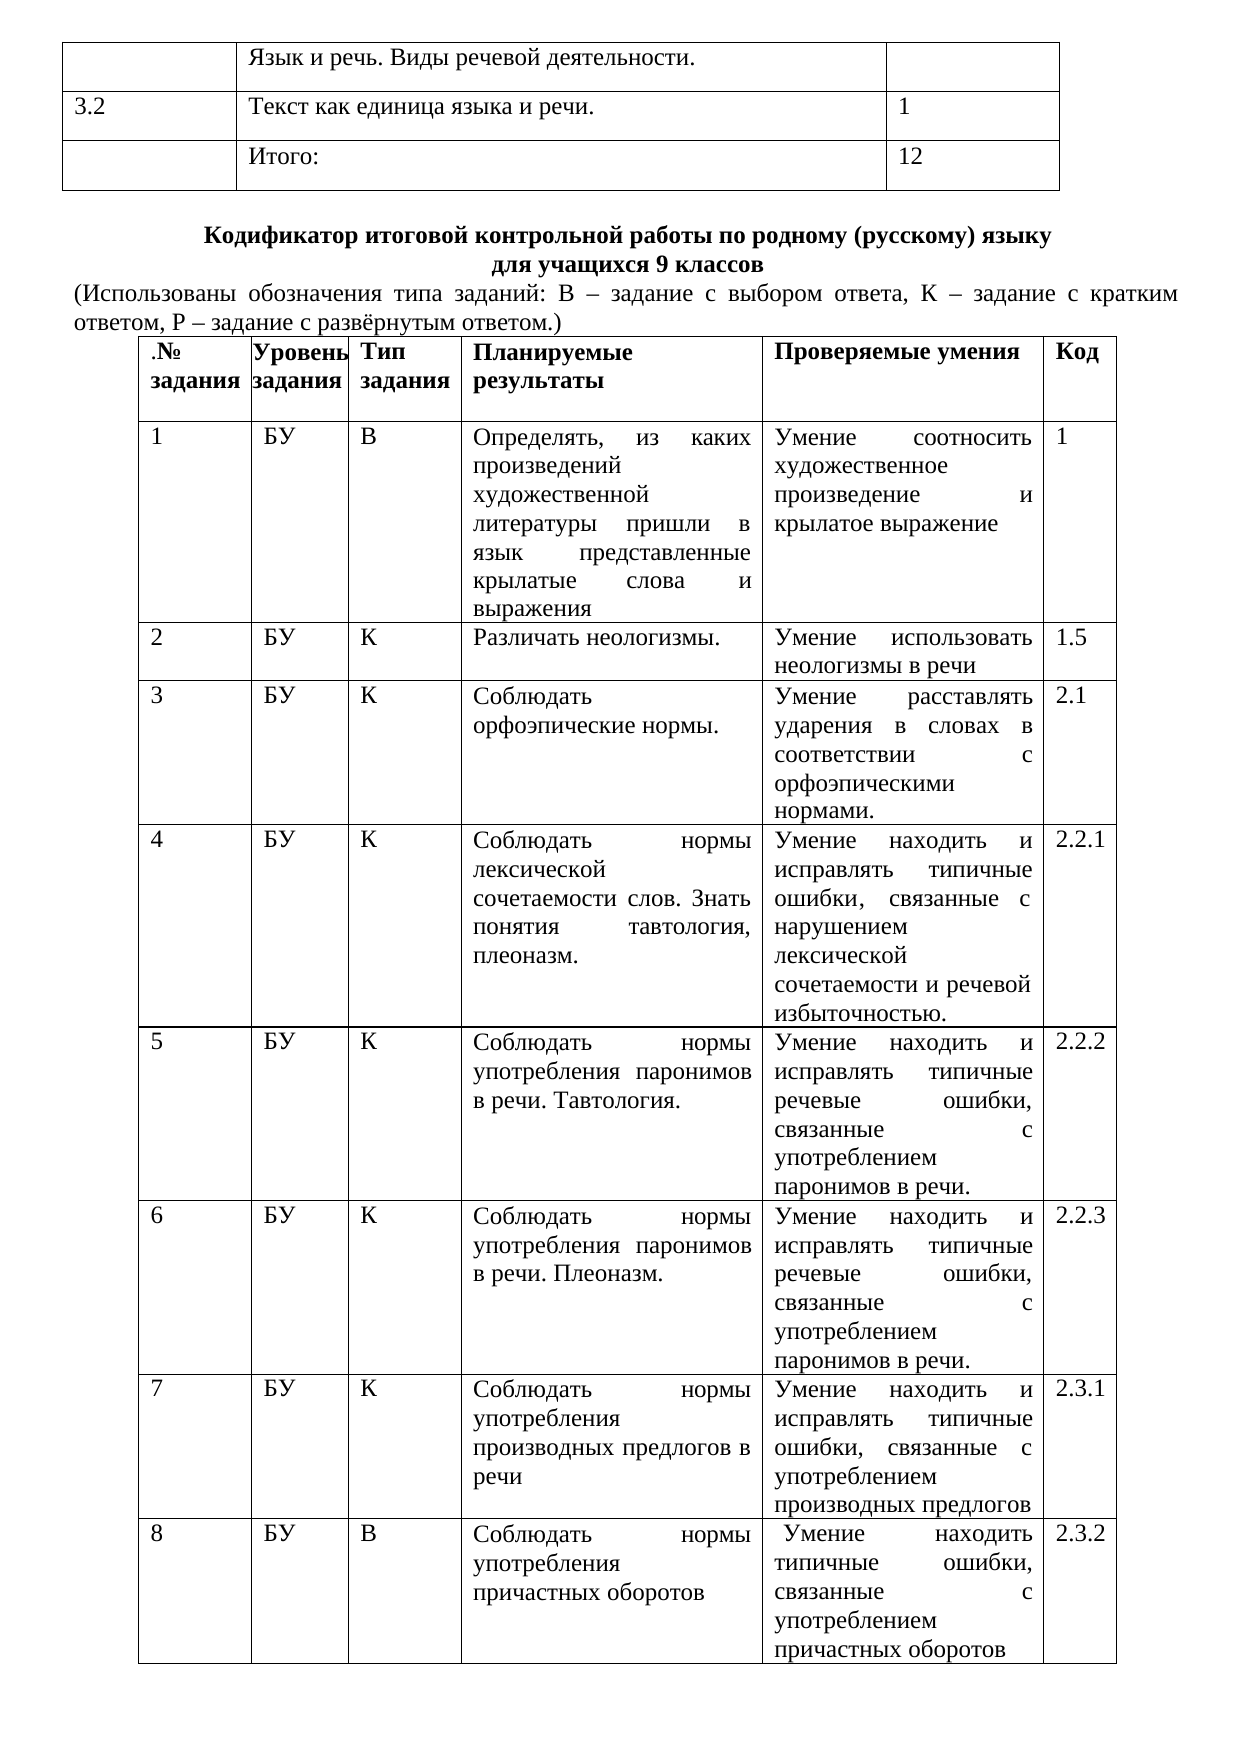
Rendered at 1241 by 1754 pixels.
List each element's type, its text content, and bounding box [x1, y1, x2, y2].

table_cell К [349, 623, 461, 680]
table_cell Текст как единица языка и речи. [237, 92, 886, 140]
table_cell К [349, 681, 461, 824]
table_cell Умение находить и исправлять типичные речевые ошибки, связанные с употреблением паронимов в речи. [763, 1028, 1043, 1200]
table_cell В [349, 422, 461, 622]
table_cell 7 [139, 1375, 251, 1518]
table_cell К [349, 1375, 461, 1518]
table_cell БУ [252, 623, 348, 680]
table_header Проверяемые умения [763, 337, 1043, 421]
table_cell Умение находить и исправлять типичные ошибки, связанные с употреблением производных предлогов [763, 1375, 1043, 1518]
table_cell Соблюдать нормы употребления паронимов в речи. Тавтология. [462, 1028, 762, 1200]
table_cell [63, 141, 236, 190]
table_header Код [1044, 337, 1116, 421]
table_cell Умение находить и исправлять типичные речевые ошибки, связанные с употреблением паронимов в речи. [763, 1201, 1043, 1373]
table_cell БУ [252, 681, 348, 824]
table_cell Умение использовать неологизмы в речи [763, 623, 1043, 680]
table_cell БУ [252, 1519, 348, 1662]
table_cell 6 [139, 1201, 251, 1373]
table_cell Соблюдать нормы лексической сочетаемости слов. Знать понятия тавтология, плеоназм. [462, 825, 762, 1026]
table_header Уровень задания [252, 337, 348, 421]
table_cell Соблюдать нормы употребления причастных оборотов [462, 1519, 762, 1662]
table_header .№ задания [139, 337, 251, 421]
table_cell Умение находить типичные ошибки, связанные с употреблением причастных оборотов [763, 1519, 1043, 1662]
table_header Тип задания [349, 337, 461, 421]
table_cell БУ [252, 1201, 348, 1373]
table_cell 12 [887, 141, 1059, 190]
table_header Язык и речь. Виды речевой деятельности. [237, 43, 886, 91]
table_cell БУ [252, 1375, 348, 1518]
table_cell 3.2 [63, 92, 236, 140]
table_header [887, 43, 1059, 91]
table_cell Соблюдать нормы употребления производных предлогов в речи [462, 1375, 762, 1518]
table_cell 1 [887, 92, 1059, 140]
table_cell 2 [139, 623, 251, 680]
table_cell Умение соотносить художественное произведение и крылатое выражение [763, 422, 1043, 622]
table_cell 2.3.1 [1044, 1375, 1116, 1518]
table_cell Итого: [237, 141, 886, 190]
table_cell Соблюдать нормы употребления паронимов в речи. Плеоназм. [462, 1201, 762, 1373]
table_cell 3 [139, 681, 251, 824]
text (Использованы обозначения типа заданий: В – задание с выбором ответа, К – задание с кратким ответом, Р – задание с развёрнутым ответом.) [74, 278, 1192, 335]
table_cell Соблюдать орфоэпические нормы. [462, 681, 762, 824]
table_cell 2.2.1 [1044, 825, 1116, 1026]
table_cell 4 [139, 825, 251, 1026]
table_cell 2.2.2 [1044, 1028, 1116, 1200]
table_cell 8 [139, 1519, 251, 1662]
table_cell БУ [252, 422, 348, 622]
table_cell Умение расставлять ударения в словах в соответствии с орфоэпическими нормами. [763, 681, 1043, 824]
table_cell 2.3.2 [1044, 1519, 1116, 1662]
table_cell 2.1 [1044, 681, 1116, 824]
table_cell Определять, из каких произведений художественной литературы пришли в язык представленные крылатые слова и выражения [462, 422, 762, 622]
table_cell 1 [139, 422, 251, 622]
table_cell 5 [139, 1028, 251, 1200]
table_header Планируемые результаты [462, 337, 762, 421]
table_cell БУ [252, 1028, 348, 1200]
table_cell 2.2.3 [1044, 1201, 1116, 1373]
table_cell 1 [1044, 422, 1116, 622]
table_cell В [349, 1519, 461, 1662]
table_cell К [349, 1201, 461, 1373]
table_cell Умение находить и исправлять типичные ошибки‚ связанные с нарушением лексической сочетаемости и речевой избыточностью. [763, 825, 1043, 1026]
table_cell К [349, 825, 461, 1026]
table_cell К [349, 1028, 461, 1200]
table_cell БУ [252, 825, 348, 1026]
table_header [63, 43, 236, 91]
table_cell 1.5 [1044, 623, 1116, 680]
text Кодификатор итоговой контрольной работы по родному (русскому) языку для учащихся 9 классов [203, 220, 1056, 278]
table_cell Различать неологизмы. [462, 623, 762, 680]
